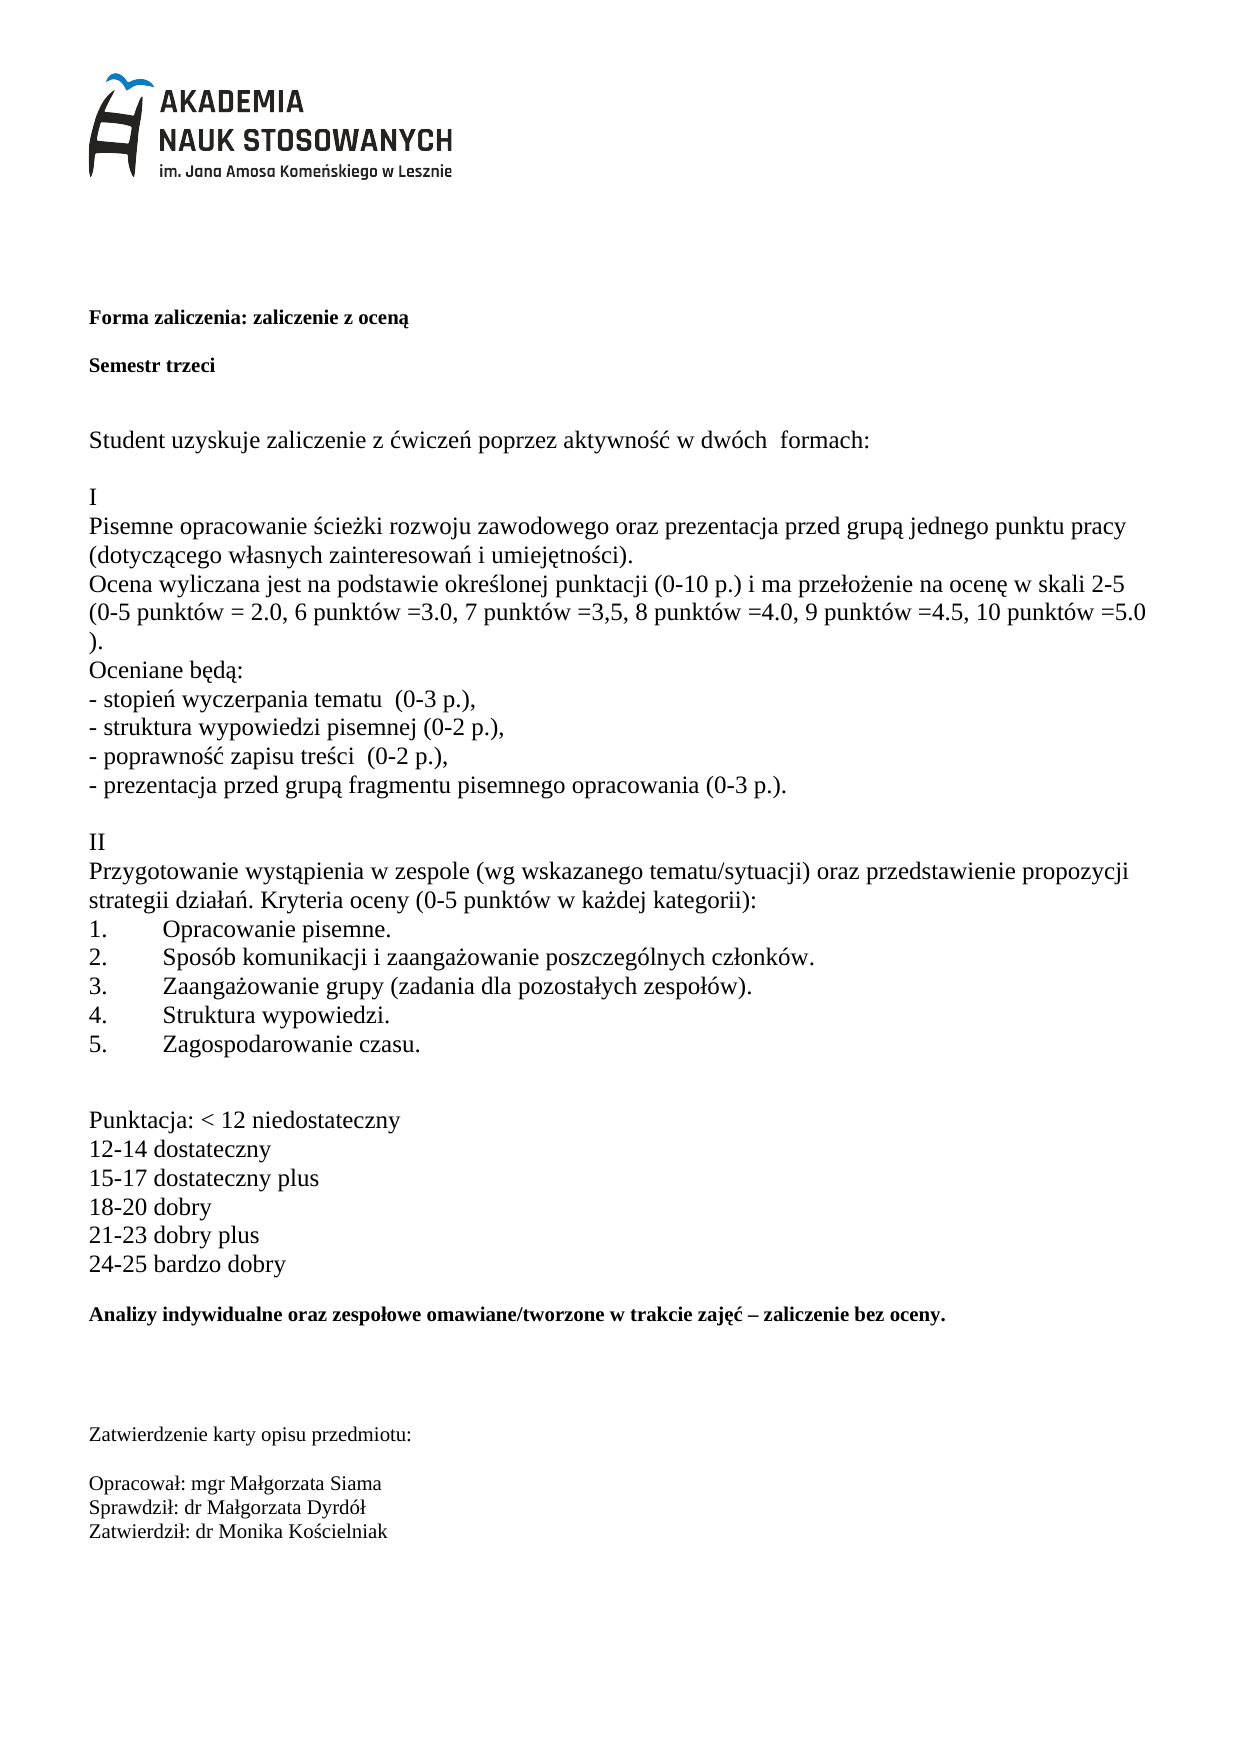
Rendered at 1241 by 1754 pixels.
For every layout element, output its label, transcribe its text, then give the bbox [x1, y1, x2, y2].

text 21-23 dobry plus [89, 1221, 1152, 1249]
list Analizy indywidualne oraz zespołowe omawiane/tworzone w trakcie zajęć – zaliczenie bez oceny. [89, 1302, 1152, 1326]
text 1. Opracowanie pisemne. [89, 914, 1152, 942]
list Opracował: mgr Małgorzata Siama [89, 1471, 1152, 1494]
text 15-17 dostateczny plus [89, 1163, 1152, 1192]
text Ocena wyliczana jest na podstawie określonej punktacji (0-10 p.) i ma przełożenie na ocenę w skali 2-5 (0-5 punktów = 2.0, 6 punktów =3.0, 7 punktów =3,5, 8 punktów =4.0, 9 punktów =4.5, 10 punktów =5.0 ). [89, 569, 1152, 655]
text 3. Zaangażowanie grupy (zadania dla pozostałych zespołów). [89, 971, 1152, 1000]
text Student uzyskuje zaliczenie z ćwiczeń poprzez aktywność w dwóch formach: [89, 425, 1152, 454]
text - struktura wypowiedzi pisemnej (0-2 p.), [89, 712, 1152, 741]
text Przygotowanie wystąpienia w zespole (wg wskazanego tematu/sytuacji) oraz przedstawienie propozycji strategii działań. Kryteria oceny (0-5 punktów w każdej kategorii): [89, 856, 1152, 914]
text Pisemne opracowanie ścieżki rozwoju zawodowego oraz prezentacja przed grupą jednego punktu pracy (dotyczącego własnych zainteresowań i umiejętności). [89, 511, 1152, 569]
text 4. Struktura wypowiedzi. [89, 1000, 1152, 1029]
list Forma zaliczenia: zaliczenie z oceną [89, 304, 1152, 329]
picture [88, 73, 452, 180]
text - prezentacja przed grupą fragmentu pisemnego opracowania (0-3 p.). [89, 770, 1152, 799]
text - poprawność zapisu treści (0-2 p.), [89, 741, 1152, 770]
text 24-25 bardzo dobry [89, 1249, 1152, 1278]
text 18-20 dobry [89, 1192, 1152, 1221]
text I [89, 482, 1152, 511]
text Oceniane będą: [89, 655, 1152, 684]
list Zatwierdził: dr Monika Kościelniak [89, 1519, 1152, 1543]
list Zatwierdzenie karty opisu przedmiotu: [89, 1422, 1152, 1446]
text Punktacja: < 12 niedostateczny [89, 1106, 1152, 1134]
list Sprawdził: dr Małgorzata Dyrdół [89, 1494, 1152, 1519]
list Semestr trzeci [89, 353, 1152, 377]
text - stopień wyczerpania tematu (0-3 p.), [89, 684, 1152, 712]
text II [89, 827, 1152, 856]
text 2. Sposób komunikacji i zaangażowanie poszczególnych członków. [89, 942, 1152, 971]
text 12-14 dostateczny [89, 1134, 1152, 1163]
text 5. Zagospodarowanie czasu. [89, 1029, 1152, 1057]
